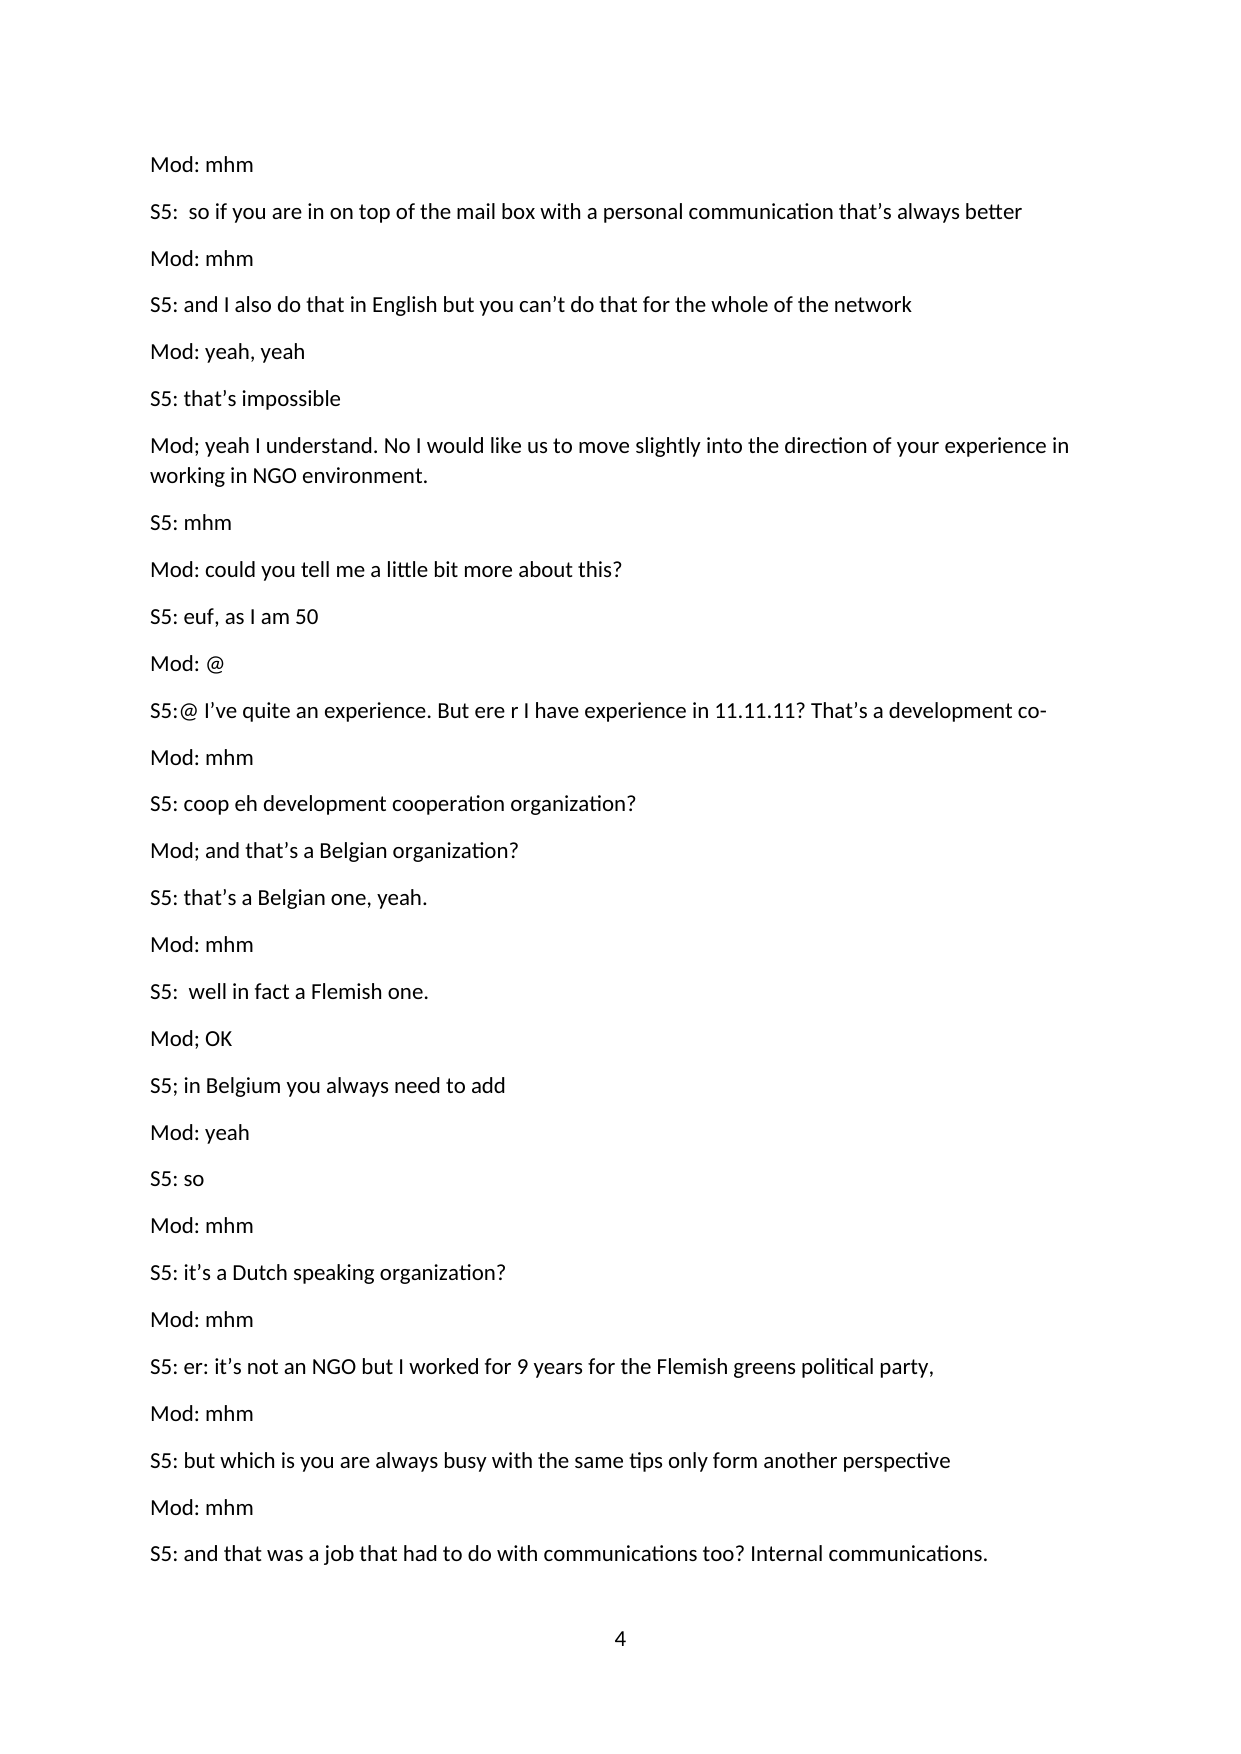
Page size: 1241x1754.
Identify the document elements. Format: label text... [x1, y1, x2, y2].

text S5: that’s a Belgian one, yeah. [150, 883, 1090, 911]
text Mod: mhm [150, 244, 1090, 272]
text Mod; OK [150, 1024, 1090, 1052]
text Mod: mhm [150, 150, 1090, 178]
text Mod: mhm [150, 1305, 1090, 1333]
text Mod: mhm [150, 743, 1090, 771]
text S5: so if you are in on top of the mail box with a personal communication that’s always better [150, 197, 1090, 225]
text S5: it’s a Dutch speaking organization? [150, 1258, 1090, 1286]
text S5: that’s impossible [150, 384, 1090, 412]
text S5: so [150, 1164, 1090, 1193]
text Mod: yeah [150, 1118, 1090, 1146]
text S5: and that was a job that had to do with communications too? Internal communications. [150, 1539, 1090, 1568]
text S5: coop eh development cooperation organization? [150, 789, 1090, 818]
text S5: euf, as I am 50 [150, 602, 1090, 630]
text S5: well in fact a Flemish one. [150, 977, 1090, 1005]
text Mod: yeah, yeah [150, 337, 1090, 366]
text Mod; and that’s a Belgian organization? [150, 836, 1090, 864]
text S5:@ I’ve quite an experience. But ere r I have experience in 11.11.11? That’s a development co- [150, 696, 1090, 724]
text Mod: @ [150, 649, 1090, 677]
text Mod; yeah I understand. No I would like us to move slightly into the direction of your experience in working in NGO environment. [150, 431, 1090, 489]
text S5: mhm [150, 508, 1090, 536]
text S5: er: it’s not an NGO but I worked for 9 years for the Flemish greens political party, [150, 1352, 1090, 1380]
text S5: and I also do that in English but you can’t do that for the whole of the network [150, 291, 1090, 319]
text Mod: mhm [150, 1493, 1090, 1521]
text Mod: mhm [150, 1211, 1090, 1239]
text S5: but which is you are always busy with the same tips only form another perspective [150, 1446, 1090, 1474]
text Mod: mhm [150, 1399, 1090, 1427]
text S5; in Belgium you always need to add [150, 1071, 1090, 1099]
text Mod: could you tell me a little bit more about this? [150, 555, 1090, 583]
text Mod: mhm [150, 930, 1090, 958]
